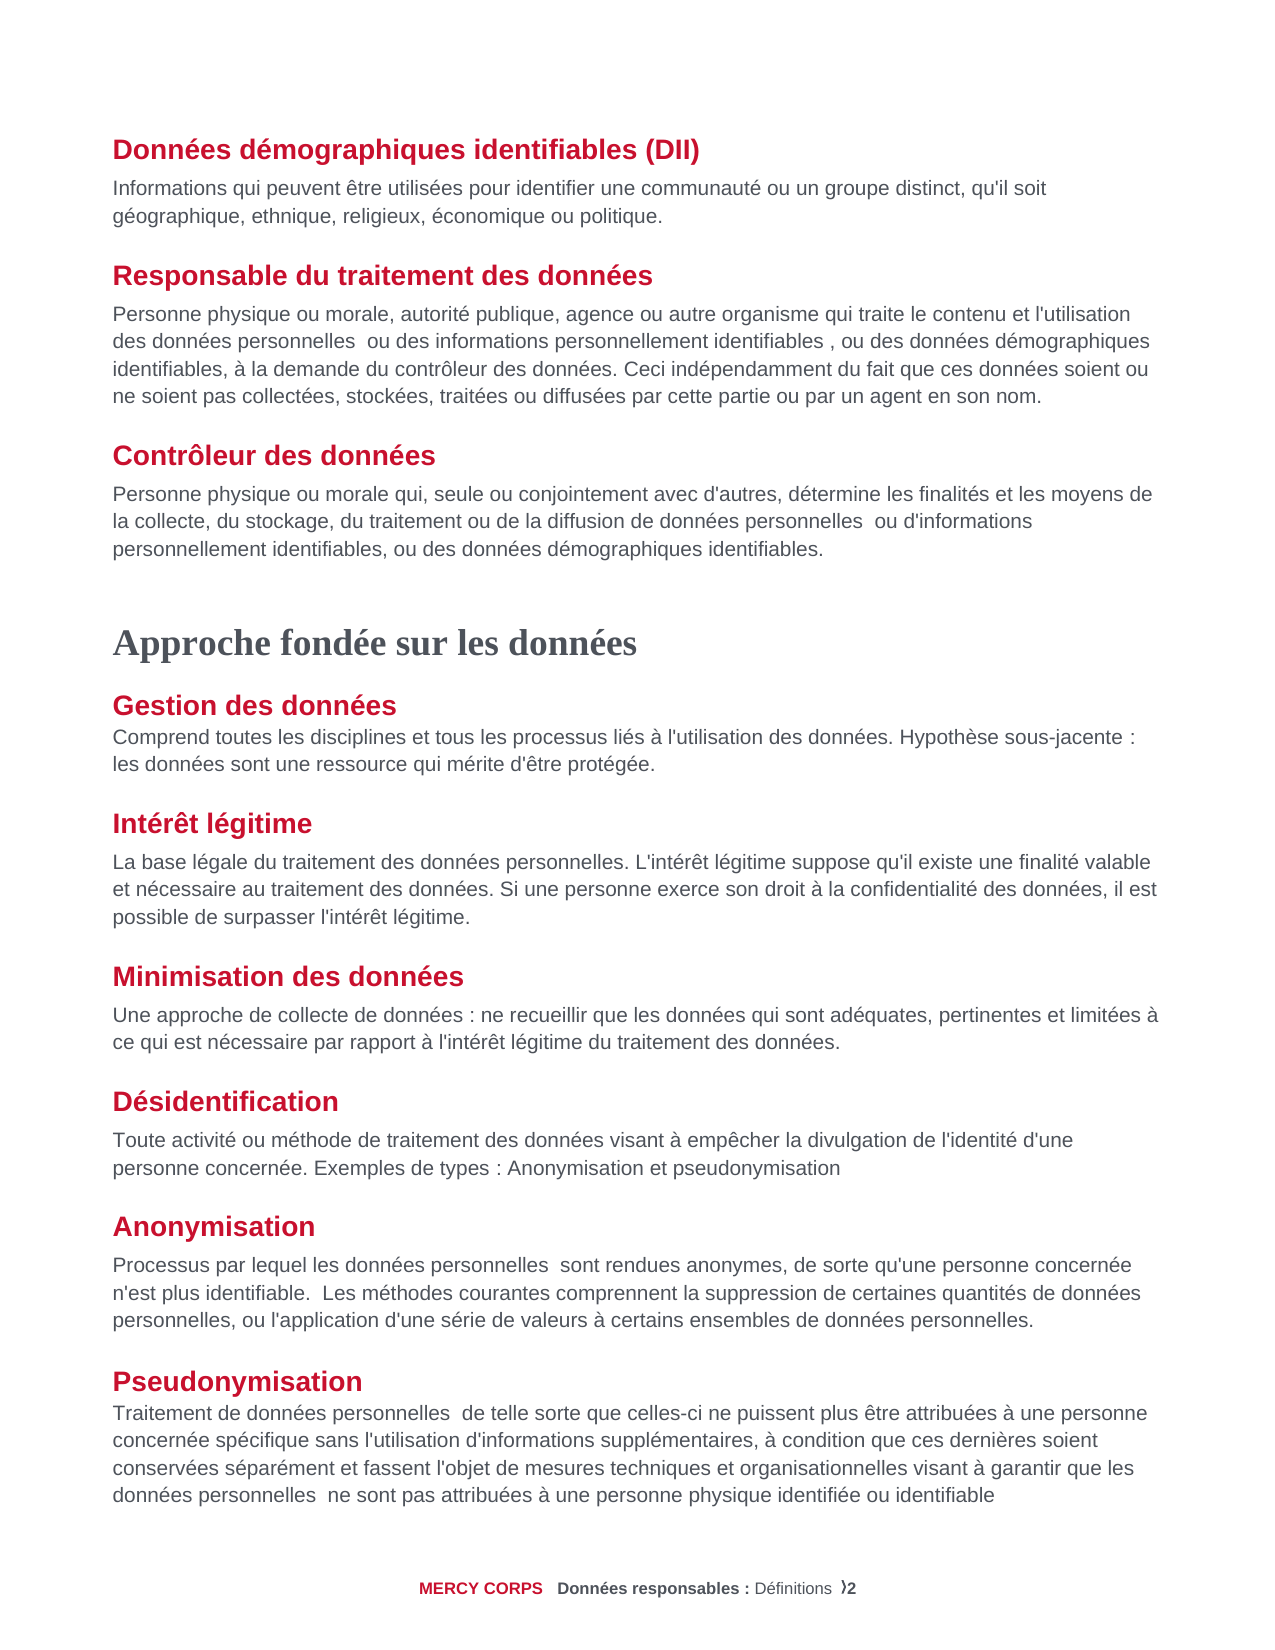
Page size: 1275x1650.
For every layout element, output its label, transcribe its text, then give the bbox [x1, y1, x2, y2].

subtitle Intérêt légitime [112, 809, 1162, 839]
subtitle Minimisation des données [112, 961, 1162, 992]
text Personne physique ou morale, autorité publique, agence ou autre organisme qui traite le contenu et l'utilisation des données personnelles ou des informations personnellement identifiables , ou des données démographiques identifiables, à la demande du contrôleur des données. Ceci indépendamment du fait que ces données soient ou ne soient pas collectées, stockées, traitées ou diffusées par cette partie ou par un agent en son nom. [112, 301, 1162, 408]
text Gestion des données Comprend toutes les disciplines et tous les processus liés à l'utilisation des données. Hypothèse sous-jacente : les données sont une ressource qui mérite d'être protégée. [112, 688, 1162, 776]
text Personne physique ou morale qui, seule ou conjointement avec d'autres, détermine les finalités et les moyens de la collecte, du stockage, du traitement ou de la diffusion de données personnelles ou d'informations personnellement identifiables, ou des données démographiques identifiables. [112, 482, 1162, 590]
text La base légale du traitement des données personnelles. L'intérêt légitime suppose qu'il existe une finalité valable et nécessaire au traitement des données. Si une personne exerce son droit à la confidentialité des données, il est possible de surpasser l'intérêt légitime. [112, 850, 1162, 929]
text Processus par lequel les données personnelles sont rendues anonymes, de sorte qu'une personne concernée n'est plus identifiable. Les méthodes courantes comprennent la suppression de certaines quantités de données personnelles, ou l'application d'une série de valeurs à certains ensembles de données personnelles. [112, 1253, 1162, 1332]
text Une approche de collecte de données : ne recueillir que les données qui sont adéquates, pertinentes et limitées à ce qui est nécessaire par rapport à l'intérêt légitime du traitement des données. [112, 1003, 1162, 1054]
subtitle Données démographiques identifiables (DII) [112, 135, 1162, 166]
subtitle Approche fondée sur les données [112, 623, 1162, 663]
subtitle Anonymisation [112, 1212, 1162, 1243]
subtitle Désidentification [112, 1087, 1162, 1117]
subtitle Contrôleur des données [112, 441, 1162, 471]
text Informations qui peuvent être utilisées pour identifier une communauté ou un groupe distinct, qu'il soit géographique, ethnique, religieux, économique ou politique. [112, 176, 1162, 228]
text Pseudonymisation Traitement de données personnelles de telle sorte que celles-ci ne puissent plus être attribuées à une personne concernée spécifique sans l'utilisation d'informations supplémentaires, à condition que ces dernières soient conservées séparément et fassent l'objet de mesures techniques et organisationnelles visant à garantir que les données personnelles ne sont pas attribuées à une personne physique identifiée ou identifiable [112, 1365, 1162, 1507]
picture [841, 1580, 847, 1594]
subtitle Responsable du traitement des données [112, 260, 1162, 291]
text Toute activité ou méthode de traitement des données visant à empêcher la divulgation de l'identité d'une personne concernée. Exemples de types : Anonymisation et pseudonymisation [112, 1128, 1162, 1179]
